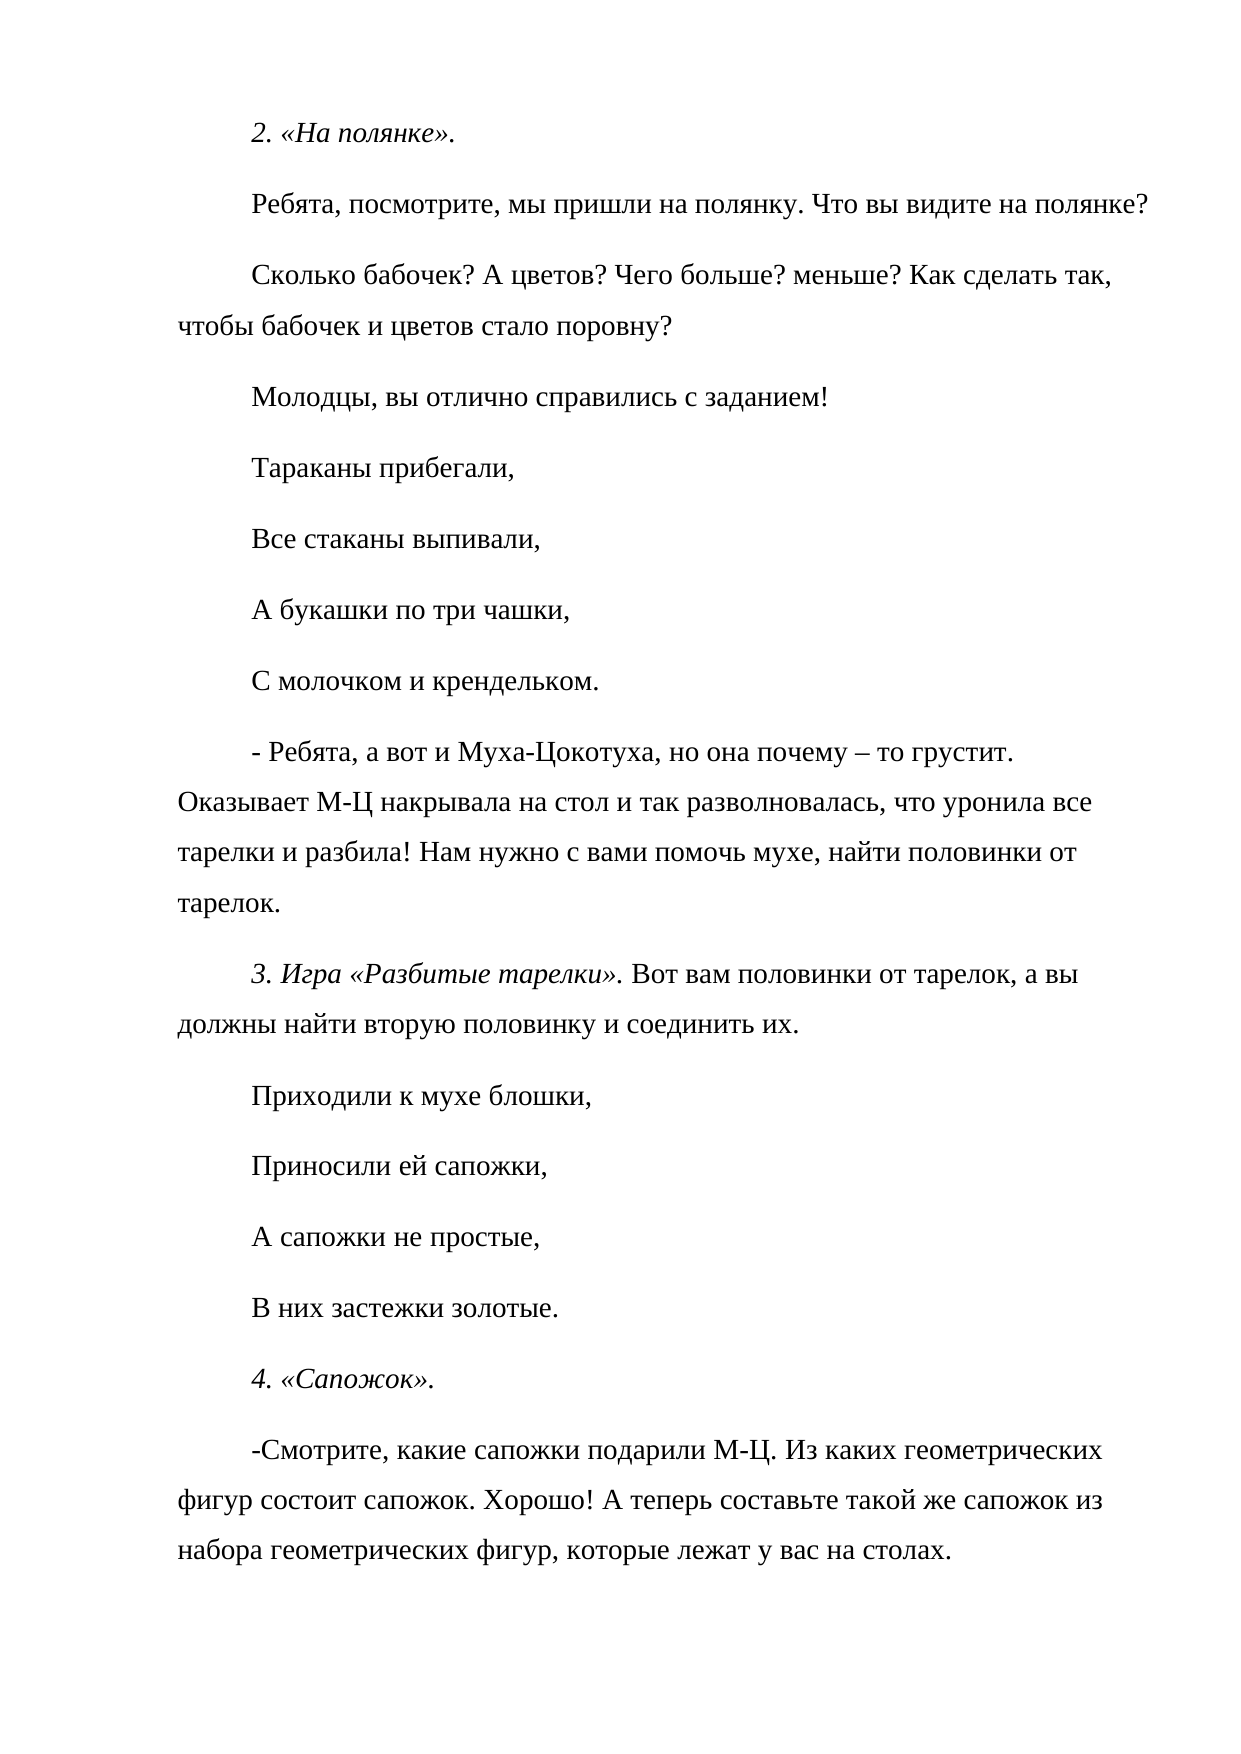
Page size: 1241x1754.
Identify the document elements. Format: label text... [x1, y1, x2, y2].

list «Сапожок». [251, 1361, 1163, 1394]
text Молодцы, вы отлично справились с заданием! Тараканы прибегали, [251, 379, 831, 483]
text Ребята, посмотрите, мы пришли на полянку. Что вы видите на полянке? Сколько бабочек? А цветов? Чего больше? меньше? Как сделать так, [251, 149, 1151, 291]
text -Смотрите, какие сапожки подарили М-Ц. Из каких геометрических фигур состоит сапожок. Хорошо! А теперь составьте такой же сапожок из набора геометрических фигур, которые лежат у вас на столах. [177, 1432, 1103, 1566]
text А сапожки не простые, В них застежки золотые. [251, 1219, 559, 1323]
text Все стаканы выпивали, [251, 521, 1163, 554]
text А букашки по три чашки, [251, 592, 1163, 625]
text Приходили к мухе блошки, Приносили ей сапожки, [251, 1078, 594, 1182]
text Оказывает М-Ц накрывала на стол и так разволновалась, что уронила все тарелки и разбила! Нам нужно с вами помочь мухе, найти половинки от тарелок. [177, 784, 1094, 918]
list Ребята, а вот и Муха-Цокотуха, но она почему – то грустит. [251, 734, 1163, 767]
text чтобы бабочек и цветов стало поровну? [177, 308, 1163, 342]
list Игра «Разбитые тарелки». Вот вам половинки от тарелок, а вы должны найти вторую половинку и соединить их. [177, 956, 1078, 1040]
list «На полянке». [251, 115, 1163, 149]
text С молочком и крендельком. [251, 663, 1163, 697]
